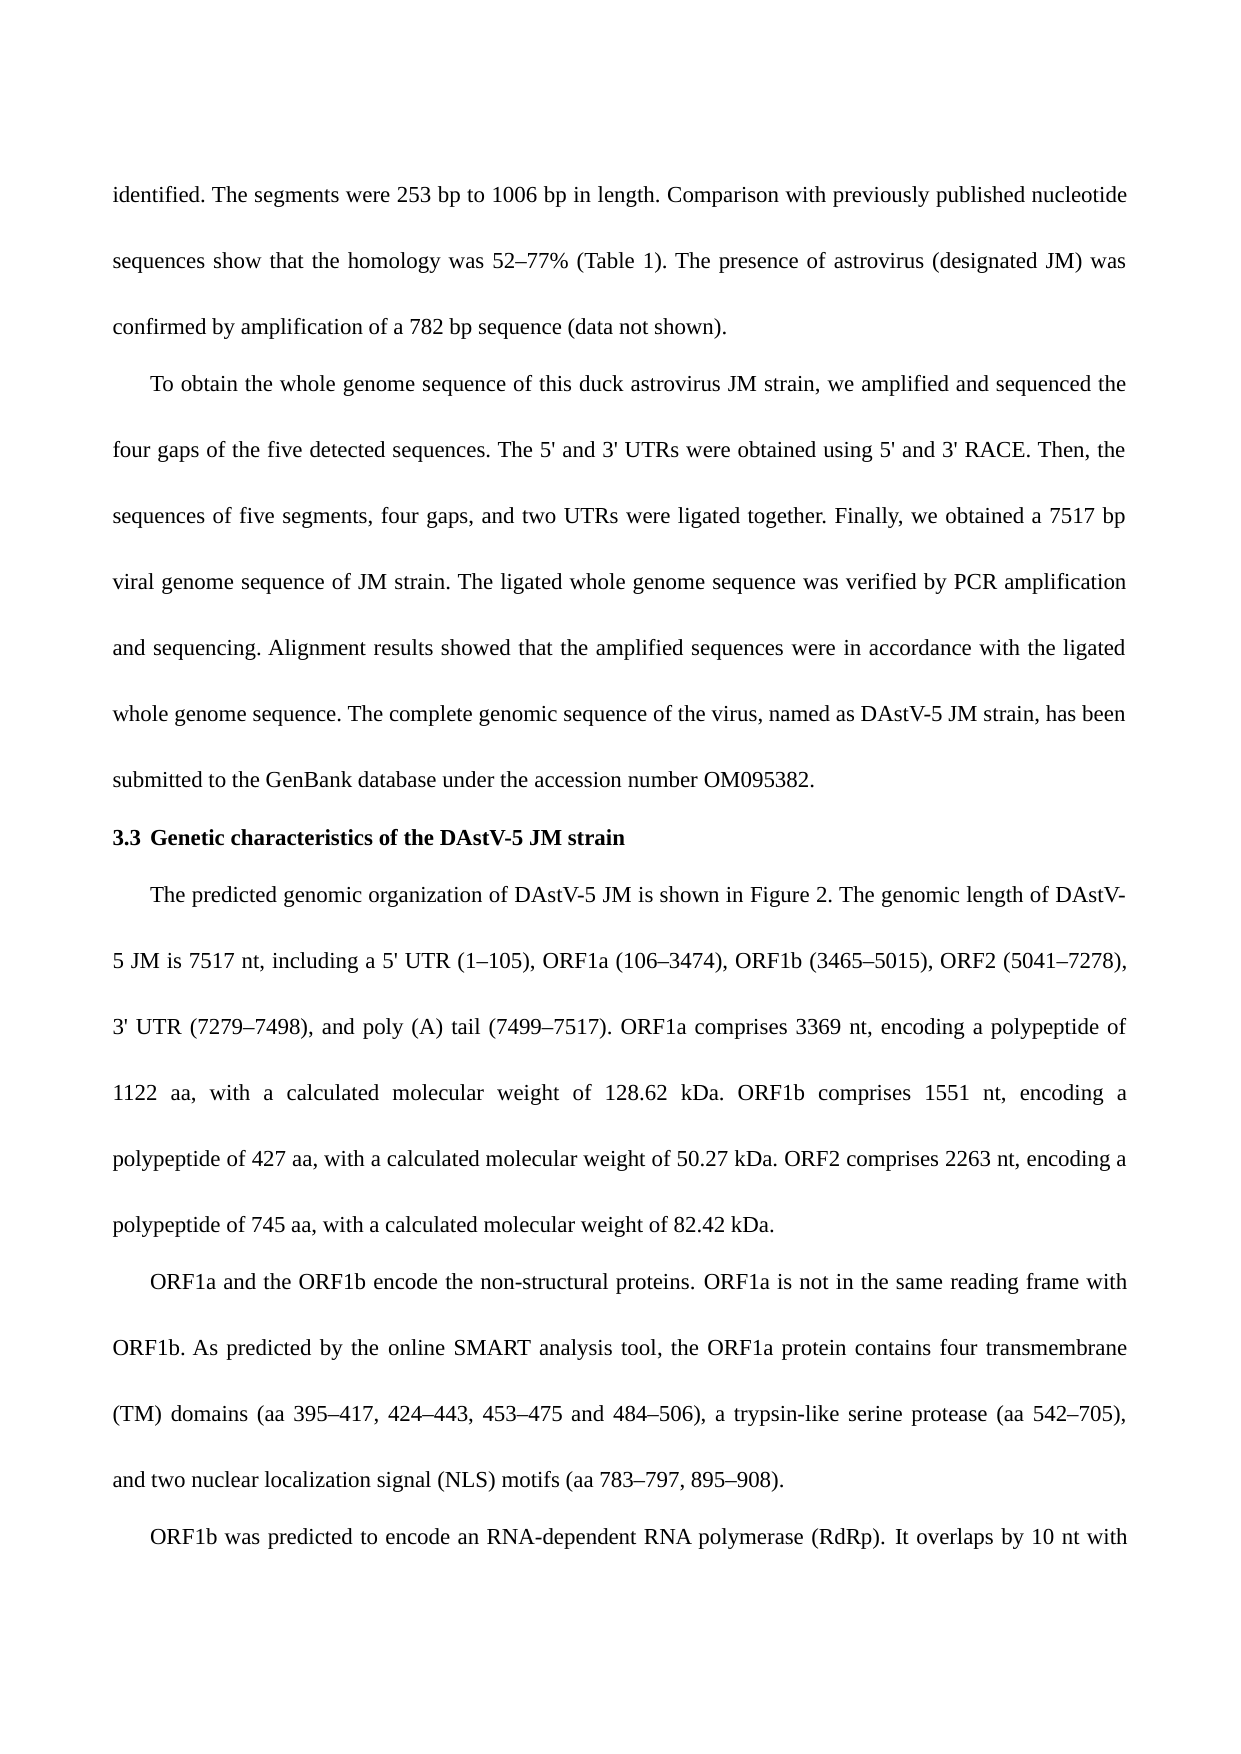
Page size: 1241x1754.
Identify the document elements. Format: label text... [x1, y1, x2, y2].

text ORF1a and the ORF1b encode the non-structural proteins. ORF1a is not in the same reading frame with ORF1b. As predicted by the online SMART analysis tool, the ORF1a protein contains four transmembrane (TM) domains (aa 395–417, 424–443, 453–475 and 484–506), a trypsin-like serine protease (aa 542–705), and two nuclear localization signal (NLS) motifs (aa 783–797, 895–908). [112, 1259, 1128, 1501]
text The predicted genomic organization of DAstV-5 JM is shown in Figure 2. The genomic length of DAstV-5 JM is 7517 nt, including a 5' UTR (1–105), ORF1a (106–3474), ORF1b (3465–5015), ORF2 (5041–7278), 3' UTR (7279–7498), and poly (A) tail (7499–7517). ORF1a comprises 3369 nt, encoding a polypeptide of 1122 aa, with a calculated molecular weight of 128.62 kDa. ORF1b comprises 1551 nt, encoding a polypeptide of 427 aa, with a calculated molecular weight of 50.27 kDa. ORF2 comprises 2263 nt, encoding a polypeptide of 745 aa, with a calculated molecular weight of 82.42 kDa. [112, 872, 1128, 1246]
list Genetic characteristics of the DAstV-5 JM strain [112, 815, 1128, 859]
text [112, 172, 1128, 348]
text To obtain the whole genome sequence of this duck astrovirus JM strain, we amplified and sequenced the four gaps of the five detected sequences. The 5' and 3' UTRs were obtained using 5' and 3' RACE. Then, the sequences of five segments, four gaps, and two UTRs were ligated together. Finally, we obtained a 7517 bp viral genome sequence of JM strain. The ligated whole genome sequence was verified by PCR amplification and sequencing. Alignment results showed that the amplified sequences were in accordance with the ligated whole genome sequence. The complete genomic sequence of the virus, named as DAstV-5 JM strain, has been submitted to the GenBank database under the accession number OM095382. [112, 361, 1128, 802]
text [112, 1514, 1128, 1559]
